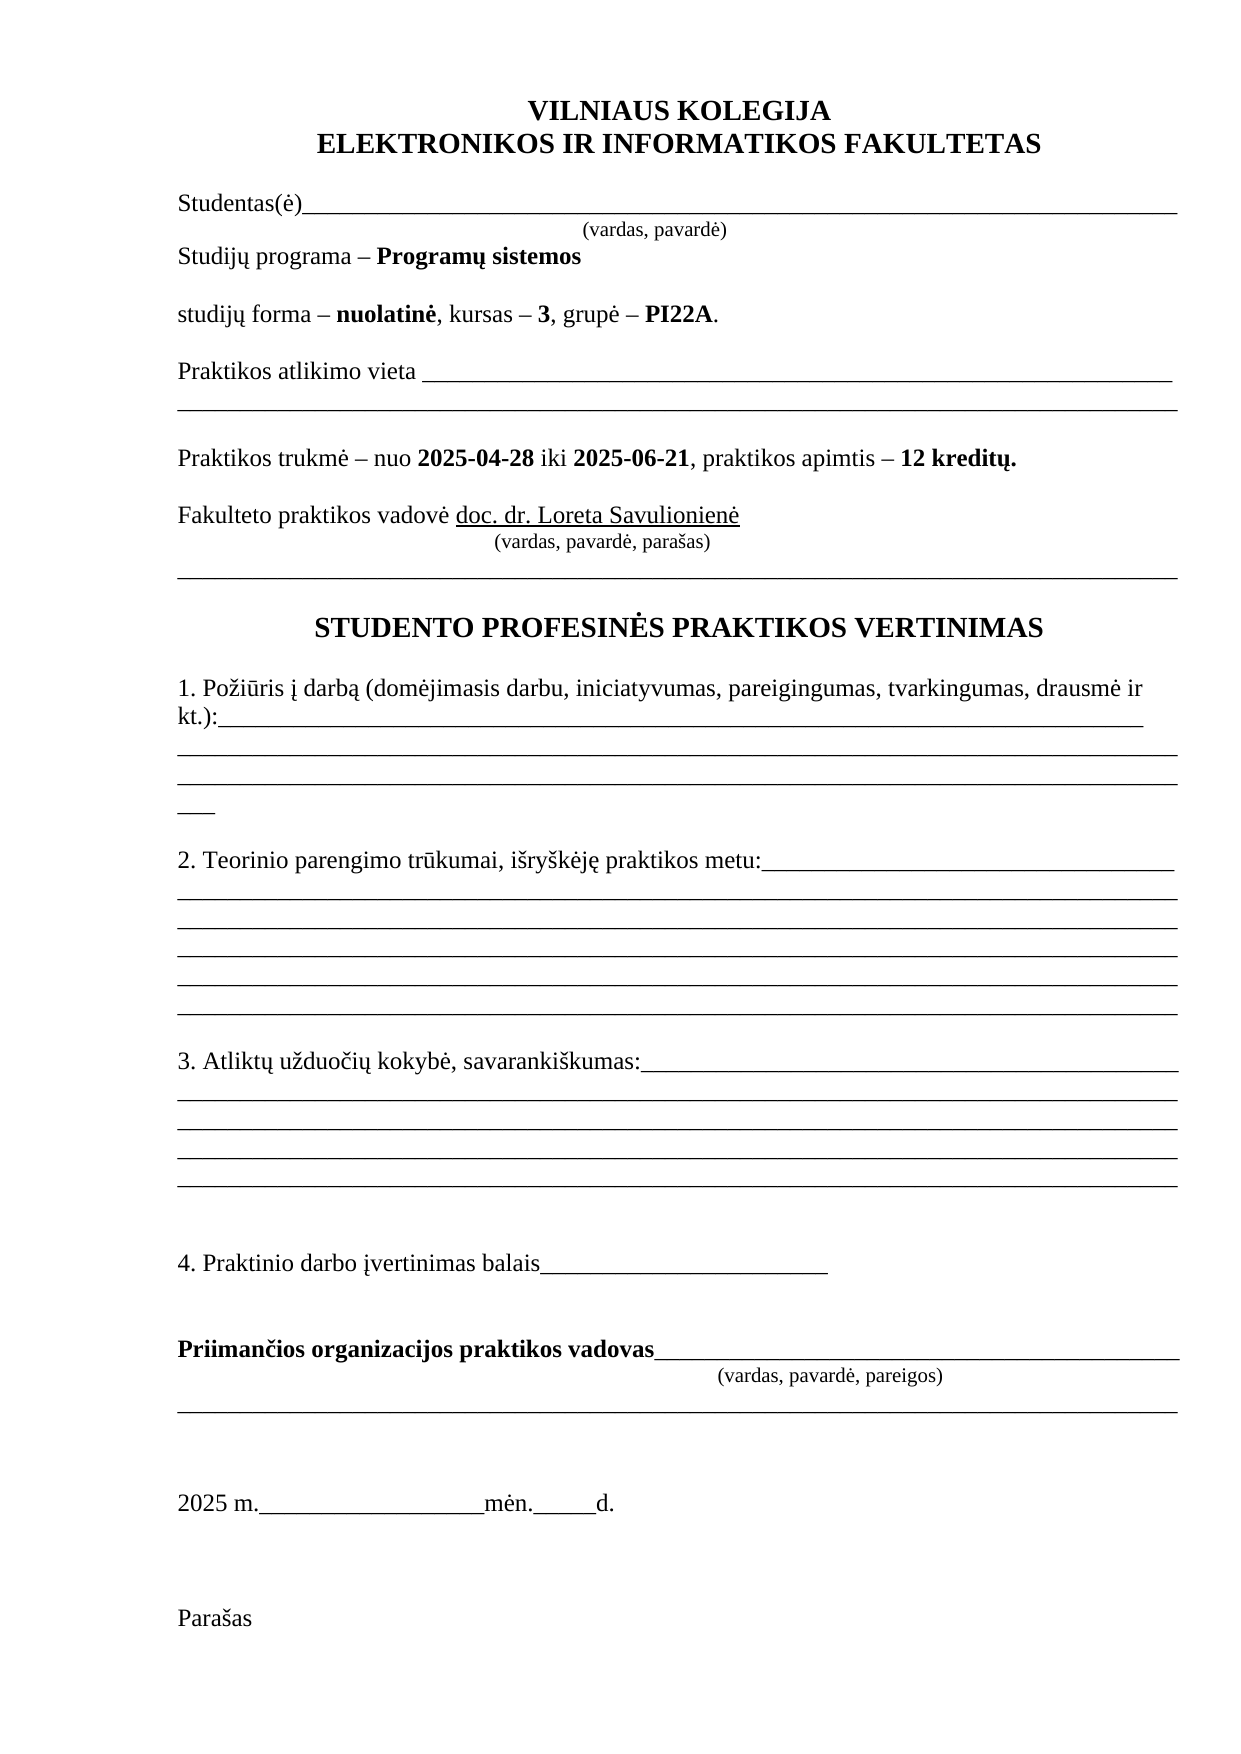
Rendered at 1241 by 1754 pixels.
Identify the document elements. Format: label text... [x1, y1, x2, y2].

text ________________________________________________________________________________ [177, 1387, 1181, 1416]
text ELEKTRONIKOS IR INFORMATIKOS FAKULTETAS [177, 126, 1181, 160]
text ________________________________________________________________________________ [177, 931, 1181, 960]
text ________________________________________________________________________________ [177, 903, 1181, 931]
text ________________________________________________________________________________ [177, 385, 1181, 414]
text Studentas(ė)______________________________________________________________________ [177, 188, 1181, 217]
text ________________________________________________________________________________ [177, 553, 1181, 582]
text studijų forma – nuolatinė, kursas – 3, grupė – PI22A. [177, 299, 1181, 328]
text Fakulteto praktikos vadovė doc. dr. Loreta Savulionienė [177, 500, 1181, 529]
text Studijų programa – Programų sistemos [177, 241, 1181, 270]
text 4. Praktinio darbo įvertinimas balais_______________________ [177, 1248, 1181, 1276]
text (vardas, pavardė, parašas) [177, 529, 1181, 553]
text VILNIAUS KOLEGIJA [177, 93, 1181, 126]
text (vardas, pavardė, pareigos) [582, 1363, 1181, 1387]
text ________________________________________________________________________________ [177, 989, 1181, 1018]
text Praktikos atlikimo vieta ____________________________________________________________ [177, 356, 1181, 385]
text ________________________________________________________________________________ [177, 960, 1181, 989]
text ________________________________________________________________________________________________________________________________________________________________________________________________________________________________________________ [177, 1104, 1181, 1190]
text 2. Teorinio parengimo trūkumai, išryškėję praktikos metu:_________________________________ [177, 845, 1181, 874]
text 2025 m.__________________mėn._____d. [177, 1488, 1181, 1516]
text ________________________________________________________________________________ [177, 874, 1181, 903]
text STUDENTO PROFESINĖS PRAKTIKOS VERTINIMAS [177, 610, 1181, 644]
text 1. Požiūris į darbą (domėjimasis darbu, iniciatyvumas, pareigingumas, tvarkingumas, drausmė ir kt.):_____________________________________________________________________________________________________________________________________________________________________________________________________________________________________________ [177, 673, 1181, 816]
text Priimančios organizacijos praktikos vadovas__________________________________________ [177, 1334, 1181, 1363]
text ________________________________________________________________________________ [177, 1075, 1181, 1104]
text 3. Atliktų užduočių kokybė, savarankiškumas:___________________________________________ [177, 1046, 1181, 1075]
text Parašas [177, 1603, 1181, 1631]
text Praktikos trukmė – nuo 2025-04-28 iki 2025-06-21, praktikos apimtis – 12 kreditų. [177, 443, 1181, 471]
text (vardas, pavardė) [177, 217, 1181, 241]
